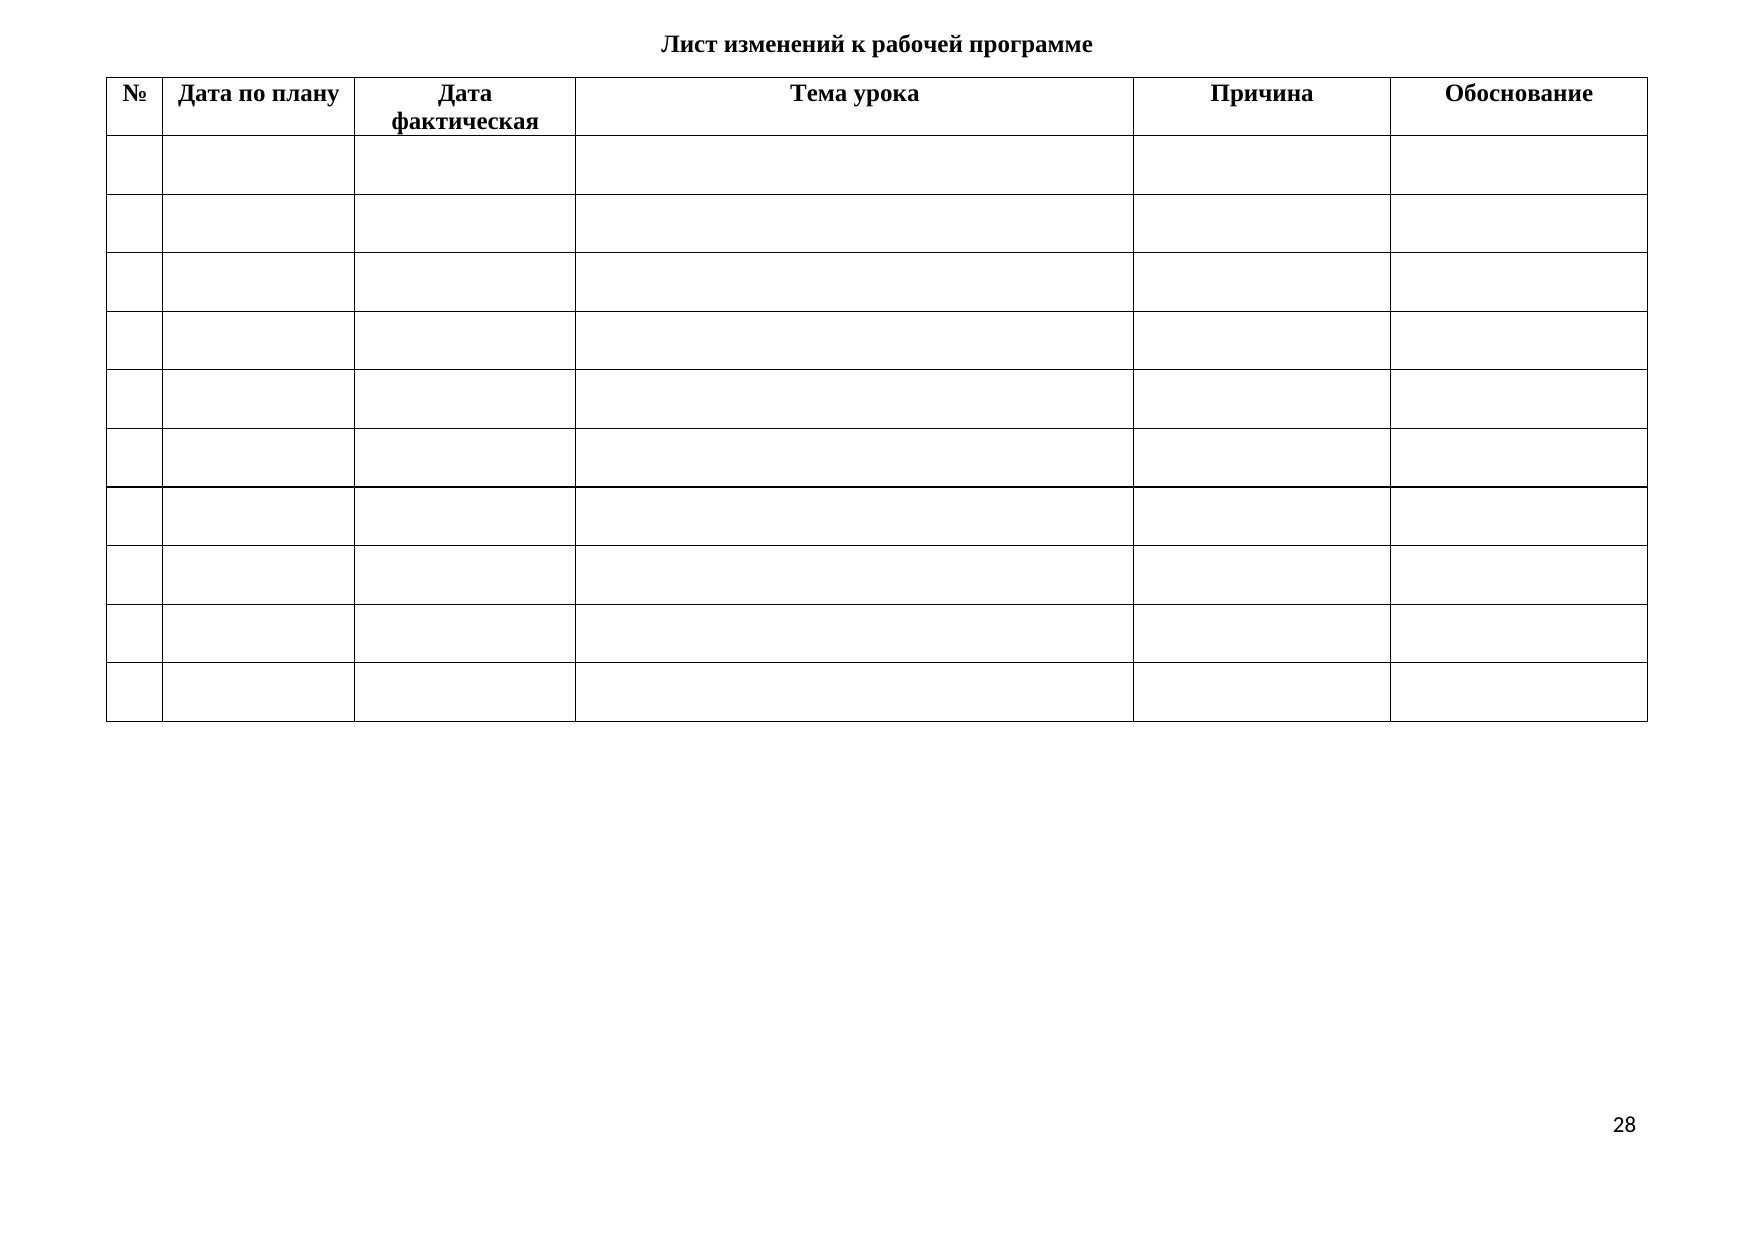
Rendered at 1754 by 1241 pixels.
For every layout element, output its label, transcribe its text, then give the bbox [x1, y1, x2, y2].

table_cell [1391, 136, 1647, 194]
table_cell [163, 488, 354, 545]
table_cell [1134, 605, 1390, 662]
table_cell [107, 488, 162, 545]
table_cell [576, 195, 1133, 252]
table_cell [576, 429, 1133, 486]
table_cell [1134, 663, 1390, 721]
table_header № [107, 78, 162, 135]
table_cell [355, 605, 575, 662]
table_cell [107, 370, 162, 428]
table_cell [1391, 429, 1647, 486]
table_cell [576, 370, 1133, 428]
table_cell [1391, 605, 1647, 662]
table_cell [1134, 312, 1390, 369]
table_cell [1391, 488, 1647, 545]
table_cell [1391, 663, 1647, 721]
table_cell [163, 195, 354, 252]
table_header Причина [1134, 78, 1390, 135]
table_cell [163, 253, 354, 311]
table_cell [576, 488, 1133, 545]
table_cell [107, 195, 162, 252]
table_cell [1391, 195, 1647, 252]
table_cell [1134, 253, 1390, 311]
table_cell [1134, 195, 1390, 252]
table_cell [355, 253, 575, 311]
table_header Дата фактическая [355, 78, 575, 135]
table_cell [1134, 546, 1390, 603]
table_cell [1391, 546, 1647, 603]
table_cell [576, 663, 1133, 721]
table_cell [1134, 370, 1390, 428]
table_cell [163, 429, 354, 486]
table_cell [163, 312, 354, 369]
table_cell [163, 546, 354, 603]
table_cell [107, 605, 162, 662]
table_cell [107, 312, 162, 369]
table_header Тема урока [576, 78, 1133, 135]
table_cell [1391, 370, 1647, 428]
table_cell [576, 253, 1133, 311]
table_cell [107, 546, 162, 603]
table_header Обоснование [1391, 78, 1647, 135]
table_cell [355, 546, 575, 603]
table_cell [576, 312, 1133, 369]
table_cell [1134, 429, 1390, 486]
table_cell [576, 605, 1133, 662]
table_cell [1391, 312, 1647, 369]
table_cell [355, 195, 575, 252]
table_cell [1134, 136, 1390, 194]
text Лист изменений к рабочей программе [118, 29, 1636, 58]
table_cell [163, 370, 354, 428]
table_cell [576, 136, 1133, 194]
table_cell [355, 663, 575, 721]
table_cell [355, 370, 575, 428]
table_cell [576, 546, 1133, 603]
table_cell [107, 663, 162, 721]
table_header Дата по плану [163, 78, 354, 135]
table_cell [163, 136, 354, 194]
table_cell [163, 605, 354, 662]
table_cell [355, 136, 575, 194]
table_cell [1391, 253, 1647, 311]
table_cell [107, 253, 162, 311]
table_cell [163, 663, 354, 721]
table_cell [355, 488, 575, 545]
table_cell [355, 312, 575, 369]
table_cell [107, 429, 162, 486]
table_cell [107, 136, 162, 194]
table_cell [1134, 488, 1390, 545]
table_cell [355, 429, 575, 486]
